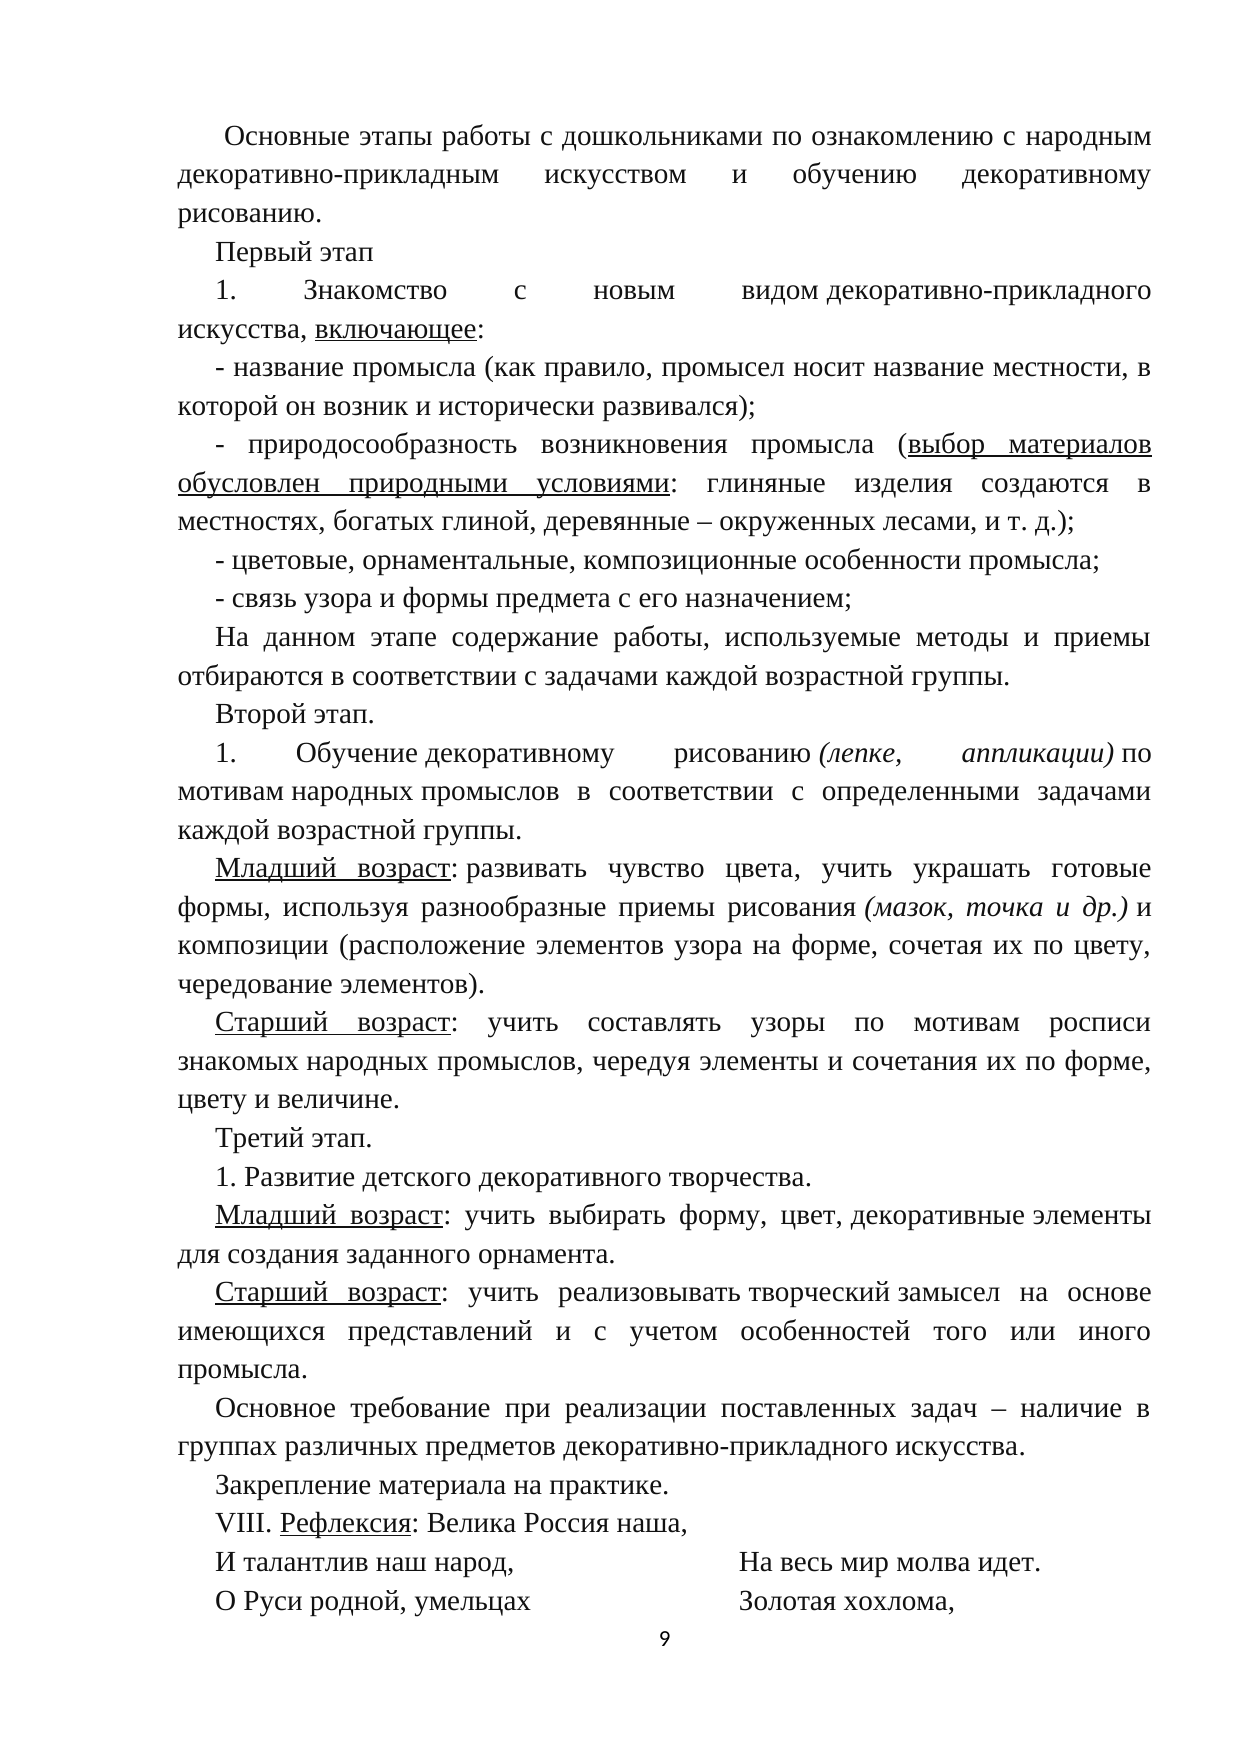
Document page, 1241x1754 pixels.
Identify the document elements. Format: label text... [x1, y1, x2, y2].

text VIII. Рефлексия: Велика Россия наша, [177, 1506, 1152, 1539]
text На весь мир молва идет. [701, 1544, 1152, 1578]
text Второй этап. [177, 696, 1152, 730]
text Старший возраст: учить составлять узоры по мотивам росписи знакомых народных промыслов, чередуя элементы и сочетания их по форме, цвету и величине. [177, 1004, 1152, 1115]
text - цветовые, орнаментальные, композиционные особенности промысла; [177, 542, 1152, 576]
text Младший возраст: учить выбирать форму, цвет, декоративные элементы для создания заданного орнамента. [177, 1197, 1152, 1269]
text - связь узора и формы предмета с его назначением; [177, 581, 1152, 614]
text Первый этап [177, 234, 1152, 267]
text 1. Обучение декоративному рисованию (лепке, аппликации) по мотивам народных промыслов в соответствии с определенными задачами каждой возрастной группы. [177, 735, 1152, 845]
text На данном этапе содержание работы, используемые методы и приемы отбираются в соответствии с задачами каждой возрастной группы. [177, 619, 1152, 691]
text Закрепление материала на практике. [177, 1467, 1152, 1501]
text И талантлив наш народ, [177, 1544, 627, 1578]
text Старший возраст: учить реализовывать творческий замысел на основе имеющихся представлений и с учетом особенностей того или иного промысла. [177, 1274, 1152, 1385]
text - название промысла (как правило, промысел носит название местности, в которой он возник и исторически развивался); [177, 349, 1152, 421]
text 1. Знакомство с новым видом декоративно-прикладного искусства, включающее: [177, 272, 1152, 344]
text Младший возраст: развивать чувство цвета, учить украшать готовые формы, используя разнообразные приемы рисования (мазок, точка и др.) и композиции (расположение элементов узора на форме, сочетая их по цвету, чередование элементов). [177, 850, 1152, 999]
text О Руси родной, умельцах [177, 1583, 627, 1616]
text Основные этапы работы с дошкольниками по ознакомлению с народным декоративно-прикладным искусством и обучению декоративному рисованию. [177, 118, 1152, 229]
text Основное требование при реализации поставленных задач – наличие в группах различных предметов декоративно-прикладного искусства. [177, 1390, 1152, 1462]
text Золотая хохлома, [701, 1583, 1152, 1616]
text Третий этап. [177, 1120, 1152, 1154]
text - природосообразность возникновения промысла (выбор материалов обусловлен природными условиями: глиняные изделия создаются в местностях, богатых глиной, деревянные – окруженных лесами, и т. д.); [177, 426, 1152, 537]
text 1. Развитие детского декоративного творчества. [177, 1159, 1152, 1192]
